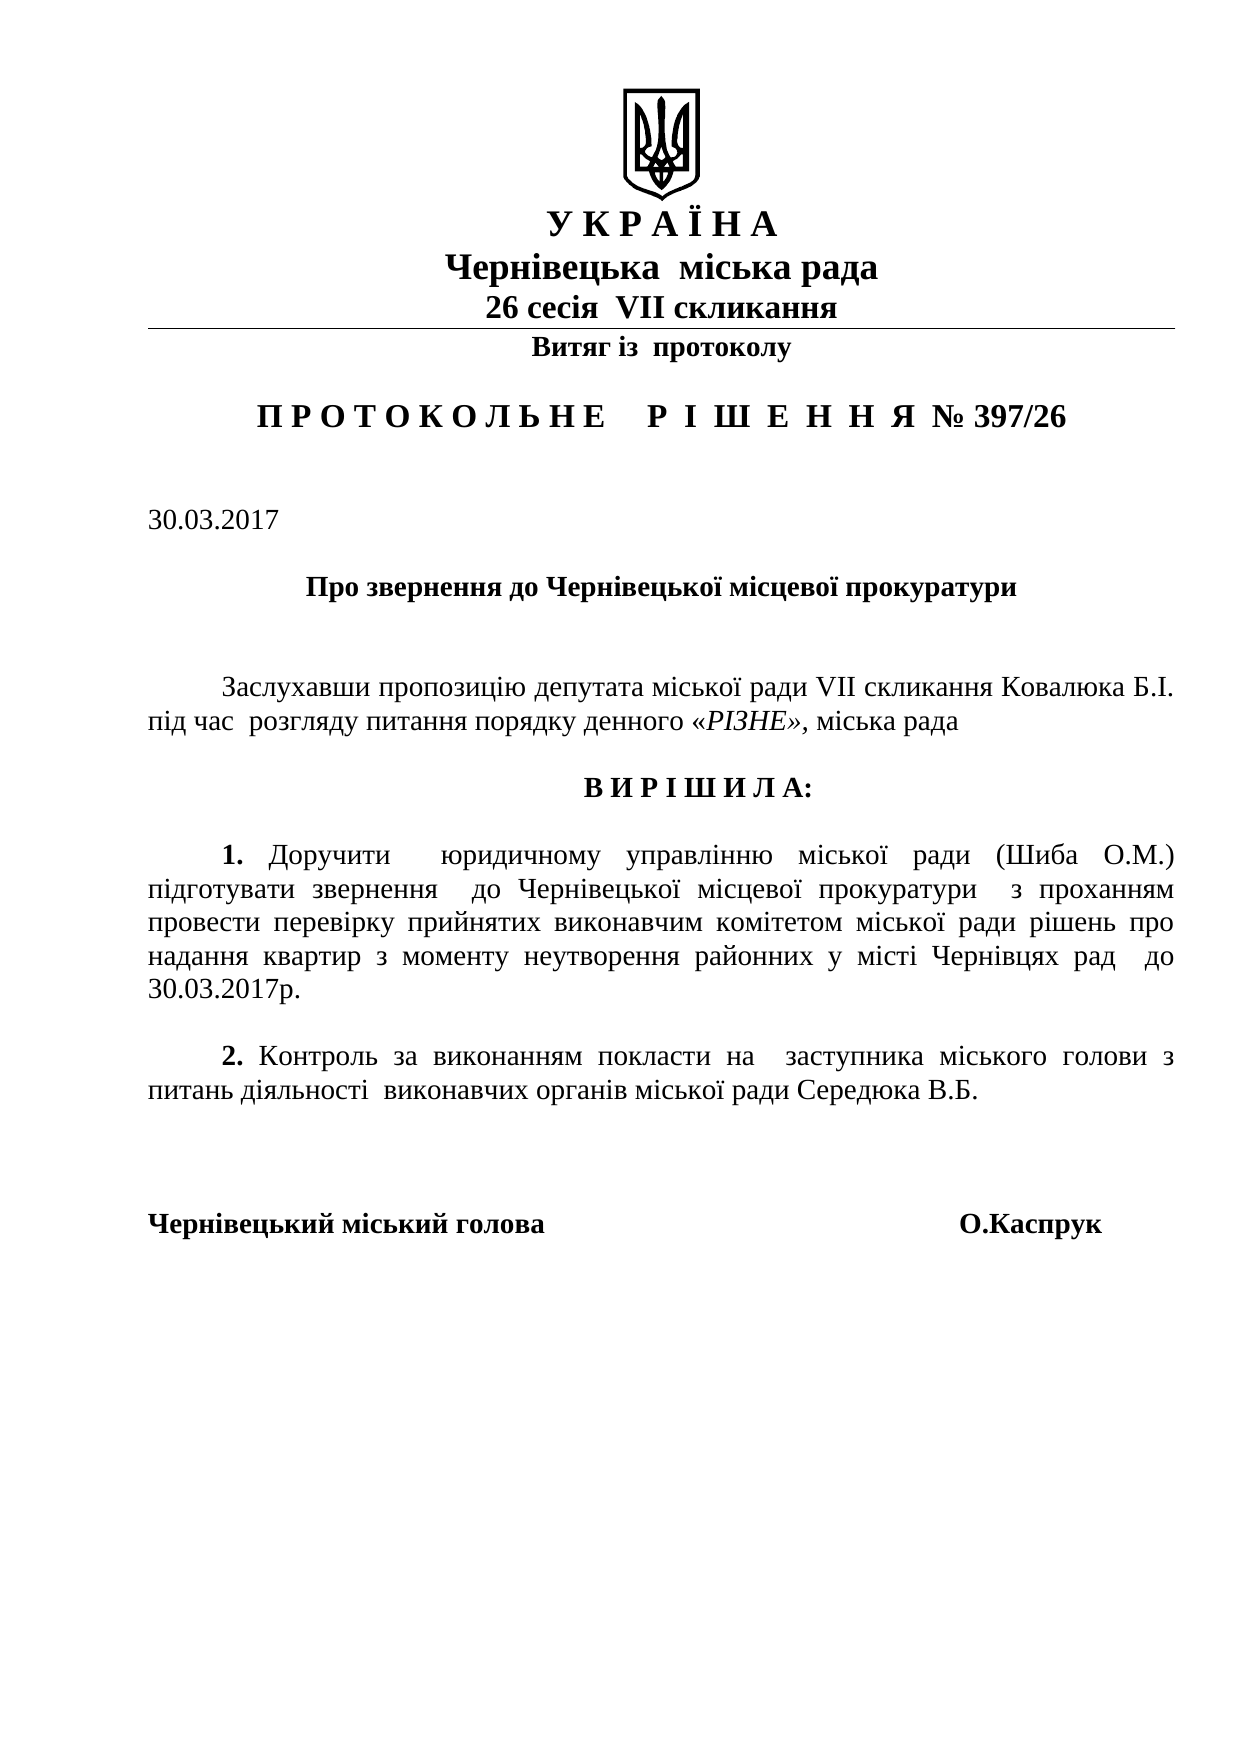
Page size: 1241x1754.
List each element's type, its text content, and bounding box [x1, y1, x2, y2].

text 30.03.2017 [148, 502, 1175, 535]
text Витяг із протоколу [148, 329, 1175, 363]
subtitle П Р О Т О К О Л Ь Н Е Р І Ш Е Н Н Я № 397/26 [148, 396, 1175, 435]
text Про звернення до Чернівецької місцевої прокуратури [148, 569, 1175, 602]
text Чернівецька міська рада [148, 244, 1175, 287]
text 1. Доручити юридичному управлінню міської ради (Шиба О.М.) підготувати звернення до Чернівецької місцевої прокуратури з проханням провести перевірку прийнятих виконавчим комітетом міської ради рішень про надання квартир з моменту неутворення районних у місті Чернівцях рад до 30.03.2017р. [148, 837, 1175, 1005]
text Чернівецький міський голова О.Каспрук [148, 1206, 1175, 1240]
text В И Р І Ш И Л А: [148, 770, 1175, 804]
text У К Р А Ї Н А [148, 201, 1175, 244]
text 2. Контроль за виконанням покласти на заступника міського голови з питань діяльності виконавчих органів міської ради Середюка В.Б. [148, 1038, 1175, 1106]
text 26 сесія VIІ скликання [148, 287, 1175, 328]
text Заслухавши пропозицію депутата міської ради VІІ скликання Ковалюка Б.І. під час розгляду питання порядку денного «РІЗНЕ», міська рада [148, 669, 1175, 737]
